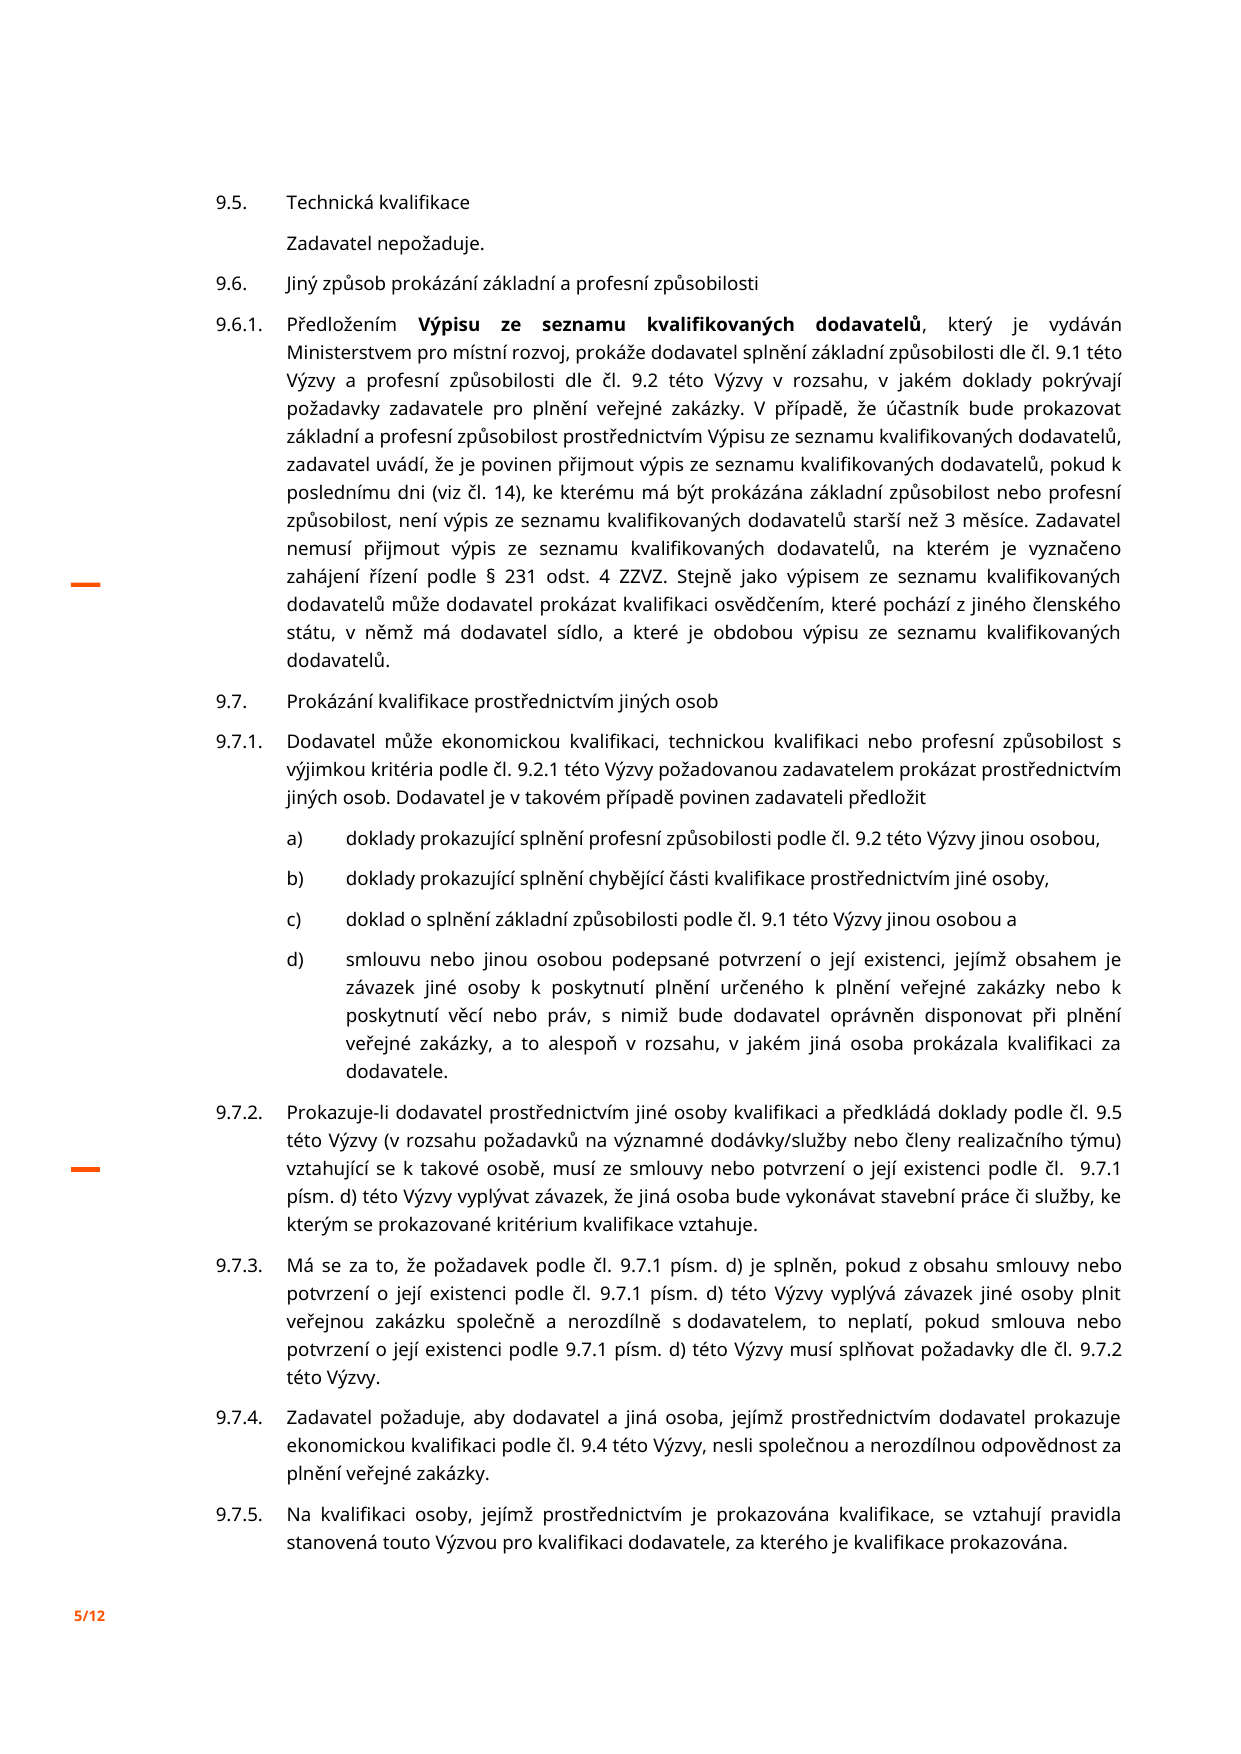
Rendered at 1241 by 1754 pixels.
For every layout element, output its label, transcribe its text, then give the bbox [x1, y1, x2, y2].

text smlouvu nebo jinou osobou podepsané potvrzení o její existenci, jejímž obsahem je závazek jiné osoby k poskytnutí plnění určeného k plnění veřejné zakázky nebo k poskytnutí věcí nebo práv, s nimiž bude dodavatel oprávněn disponovat při plnění veřejné zakázky, a to alespoň v rozsahu, v jakém jiná osoba prokázala kvalifikaci za dodavatele. [286, 947, 1122, 1084]
text doklady prokazující splnění chybějící části kvalifikace prostřednictvím jiné osoby, [286, 866, 1122, 891]
text Dodavatel může ekonomickou kvalifikaci, technickou kvalifikaci nebo profesní způsobilost s výjimkou kritéria podle čl. 9.2.1 této Výzvy požadovanou zadavatelem prokázat prostřednictvím jiných osob. Dodavatel je v takovém případě povinen zadavateli předložit [216, 728, 1122, 810]
text Na kvalifikaci osoby, jejímž prostřednictvím je prokazována kvalifikace, se vztahují pravidla stanovená touto Výzvou pro kvalifikaci dodavatele, za kterého je kvalifikace prokazována. [216, 1501, 1122, 1554]
text Předložením Výpisu ze seznamu kvalifikovaných dodavatelů, který je vydáván Ministerstvem pro místní rozvoj, prokáže dodavatel splnění základní způsobilosti dle čl. 9.1 této Výzvy a profesní způsobilosti dle čl. 9.2 této Výzvy v rozsahu, v jakém doklady pokrývají požadavky zadavatele pro plnění veřejné zakázky. V případě, že účastník bude prokazovat základní a profesní způsobilost prostřednictvím Výpisu ze seznamu kvalifikovaných dodavatelů, zadavatel uvádí, že je povinen přijmout výpis ze seznamu kvalifikovaných dodavatelů, pokud k poslednímu dni (viz čl. 14), ke kterému má být prokázána základní způsobilost nebo profesní způsobilost, není výpis ze seznamu kvalifikovaných dodavatelů starší než 3 měsíce. Zadavatel nemusí přijmout výpis ze seznamu kvalifikovaných dodavatelů, na kterém je vyznačeno zahájení řízení podle § 231 odst. 4 ZZVZ. Stejně jako výpisem ze seznamu kvalifikovaných dodavatelů může dodavatel prokázat kvalifikaci osvědčením, které pochází z jiného členského státu, v němž má dodavatel sídlo, a které je obdobou výpisu ze seznamu kvalifikovaných dodavatelů. [216, 311, 1122, 673]
text Technická kvalifikace [216, 190, 1122, 215]
text Prokázání kvalifikace prostřednictvím jiných osob [216, 688, 1122, 713]
text doklady prokazující splnění profesní způsobilosti podle čl. 9.2 této Výzvy jinou osobou, [286, 825, 1122, 851]
text Zadavatel požaduje, aby dodavatel a jiná osoba, jejímž prostřednictvím dodavatel prokazuje ekonomickou kvalifikaci podle čl. 9.4 této Výzvy, nesli společnou a nerozdílnou odpovědnost za plnění veřejné zakázky. [216, 1404, 1122, 1486]
text Má se za to, že požadavek podle čl. 9.7.1 písm. d) je splněn, pokud z obsahu smlouvy nebo potvrzení o její existenci podle čl. 9.7.1 písm. d) této Výzvy vyplývá závazek jiné osoby plnit veřejnou zakázku společně a nerozdílně s dodavatelem, to neplatí, pokud smlouva nebo potvrzení o její existenci podle 9.7.1 písm. d) této Výzvy musí splňovat požadavky dle čl. 9.7.2 této Výzvy. [216, 1252, 1122, 1389]
text Jiný způsob prokázání základní a profesní způsobilosti [216, 271, 1122, 296]
text Prokazuje-li dodavatel prostřednictvím jiné osoby kvalifikaci a předkládá doklady podle čl. 9.5 této Výzvy (v rozsahu požadavků na významné dodávky/služby nebo členy realizačního týmu) vztahující se k takové osobě, musí ze smlouvy nebo potvrzení o její existenci podle čl. 9.7.1 písm. d) této Výzvy vyplývat závazek, že jiná osoba bude vykonávat stavební práce či služby, ke kterým se prokazované kritérium kvalifikace vztahuje. [216, 1099, 1122, 1237]
text doklad o splnění základní způsobilosti podle čl. 9.1 této Výzvy jinou osobou a [286, 906, 1122, 932]
text Zadavatel nepožaduje. [286, 230, 1122, 256]
